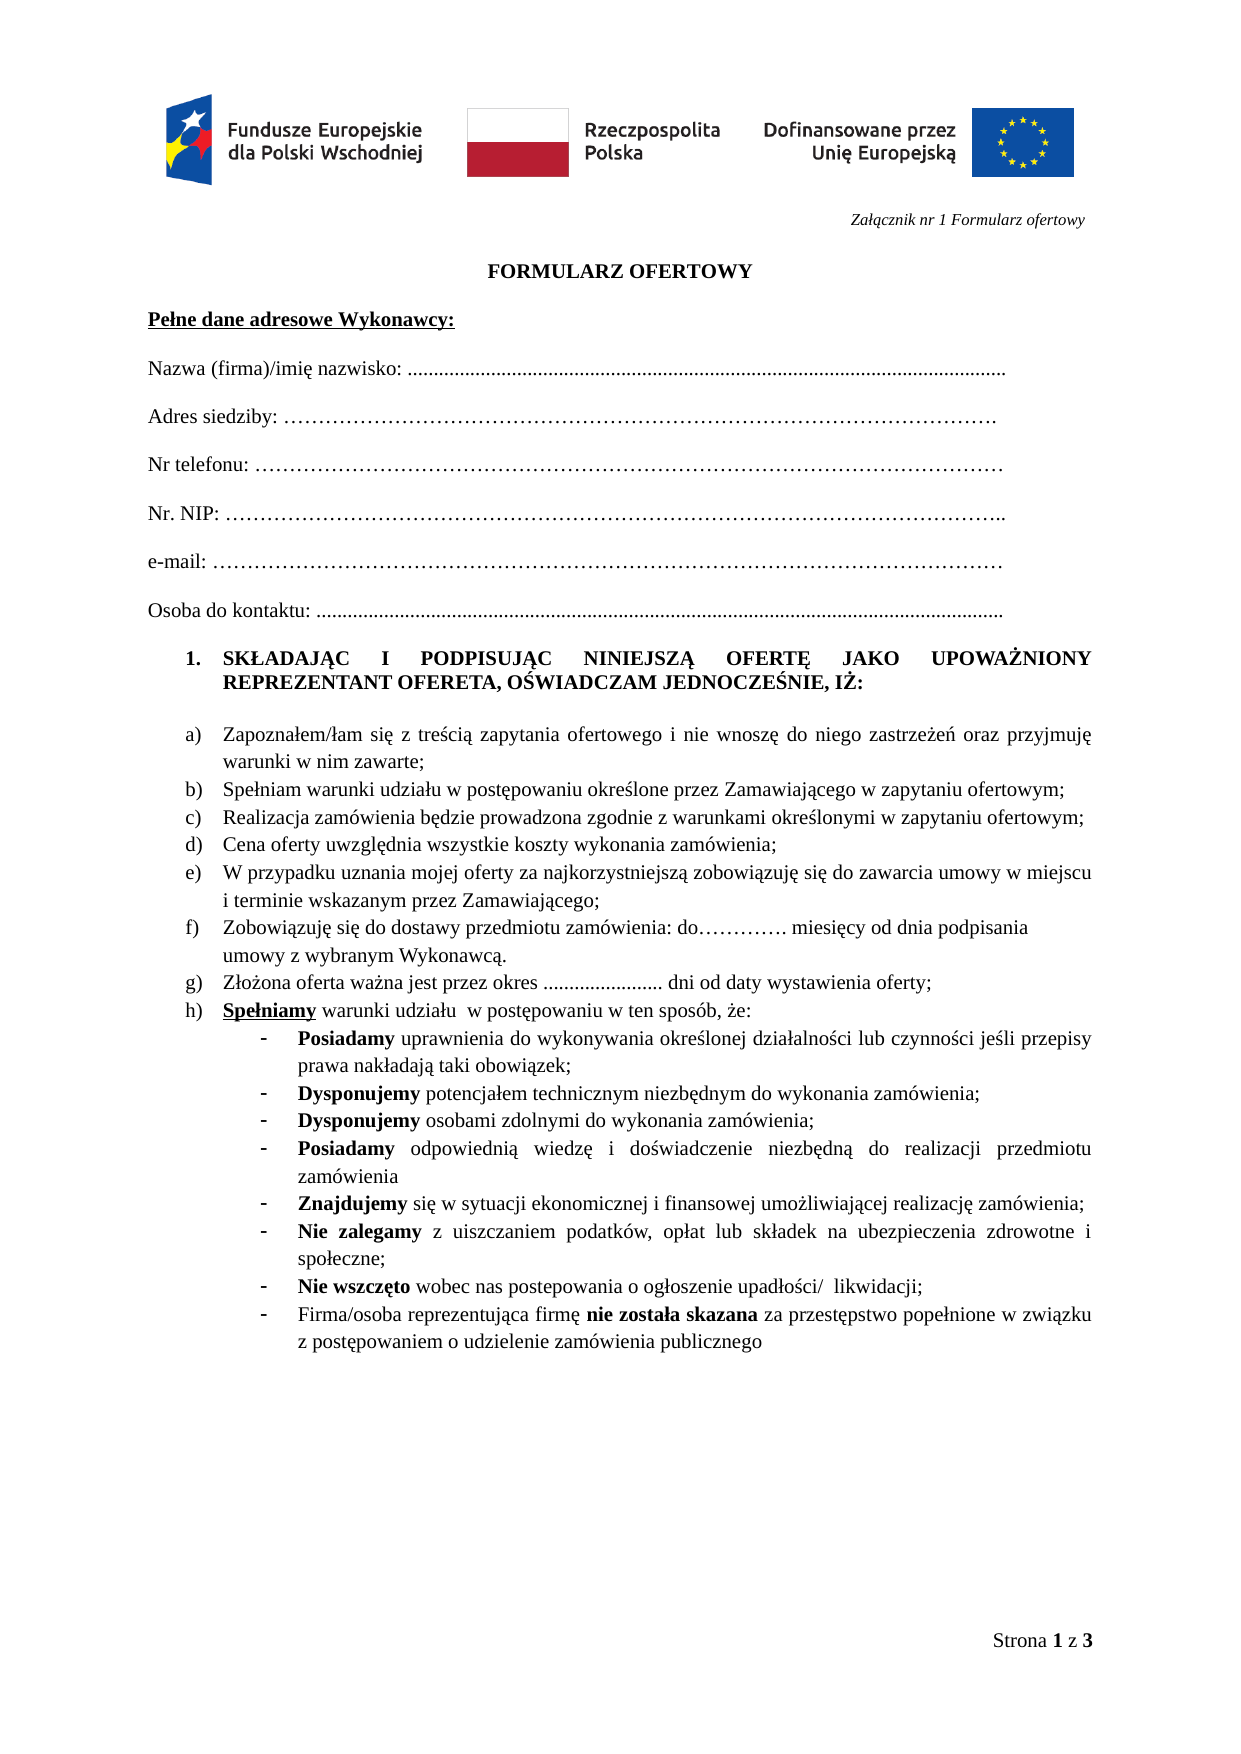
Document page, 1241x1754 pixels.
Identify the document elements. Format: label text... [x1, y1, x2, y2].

list Posiadamy odpowiednią wiedzę i doświadczenie niezbędną do realizacji przedmiotu zamówienia [260, 1136, 1093, 1188]
list Cena oferty uwzględnia wszystkie koszty wykonania zamówienia; [185, 832, 1093, 856]
text Pełne dane adresowe Wykonawcy: [148, 307, 1093, 331]
text Nr telefonu: ……………………………………………………………………………………………… [148, 452, 1093, 476]
text FORMULARZ OFERTOWY [148, 259, 1093, 283]
list Zobowiązuję się do dostawy przedmiotu zamówienia: do…………. miesięcy od dnia podpisania umowy z wybranym Wykonawcą. [185, 915, 1093, 967]
text Osoba do kontaktu: .................................................................................................................................... [148, 598, 1093, 622]
list Realizacja zamówienia będzie prowadzona zgodnie z warunkami określonymi w zapytaniu ofertowym; [185, 805, 1093, 829]
list Nie zalegamy z uiszczaniem podatków, opłat lub składek na ubezpieczenia zdrowotne i społeczne; [260, 1219, 1093, 1270]
list Złożona oferta ważna jest przez okres ....................... dni od daty wystawienia oferty; [185, 970, 1093, 994]
text Adres siedziby: …………………………………………………………………………………………. [148, 404, 1093, 428]
list Znajdujemy się w sytuacji ekonomicznej i finansowej umożliwiającej realizację zamówienia; [260, 1191, 1093, 1215]
list W przypadku uznania mojej oferty za najkorzystniejszą zobowiązuję się do zawarcia umowy w miejscu i terminie wskazanym przez Zamawiającego; [185, 860, 1093, 912]
list Zapoznałem/łam się z treścią zapytania ofertowego i nie wnoszę do niego zastrzeżeń oraz przyjmuję warunki w nim zawarte; [185, 722, 1093, 773]
list Nie wszczęto wobec nas postepowania o ogłoszenie upadłości/ likwidacji; [260, 1274, 1093, 1298]
text Nazwa (firma)/imię nazwisko: ................................................................................................................... [148, 356, 1093, 379]
picture [147, 73, 1092, 202]
list Firma/osoba reprezentująca firmę nie została skazana za przestępstwo popełnione w związku z postępowaniem o udzielenie zamówienia publicznego [260, 1302, 1093, 1353]
list Dysponujemy osobami zdolnymi do wykonania zamówienia; [260, 1108, 1093, 1132]
text Nr. NIP: ………………………………………………………………………………………………….. [148, 501, 1093, 525]
list Dysponujemy potencjałem technicznym niezbędnym do wykonania zamówienia; [260, 1081, 1093, 1105]
text e-mail: …………………………………………………………………………………………………… [148, 549, 1093, 573]
list Spełniamy warunki udziału w postępowaniu w ten sposób, że: [185, 998, 1093, 1022]
list Posiadamy uprawnienia do wykonywania określonej działalności lub czynności jeśli przepisy prawa nakładają taki obowiązek; [260, 1026, 1093, 1077]
list Spełniam warunki udziału w postępowaniu określone przez Zamawiającego w zapytaniu ofertowym; [185, 777, 1093, 801]
list SKŁADAJĄC I PODPISUJĄC NINIEJSZĄ OFERTĘ JAKO UPOWAŻNIONY REPREZENTANT OFERETA, OŚWIADCZAM JEDNOCZEŚNIE, IŻ: [185, 646, 1093, 694]
